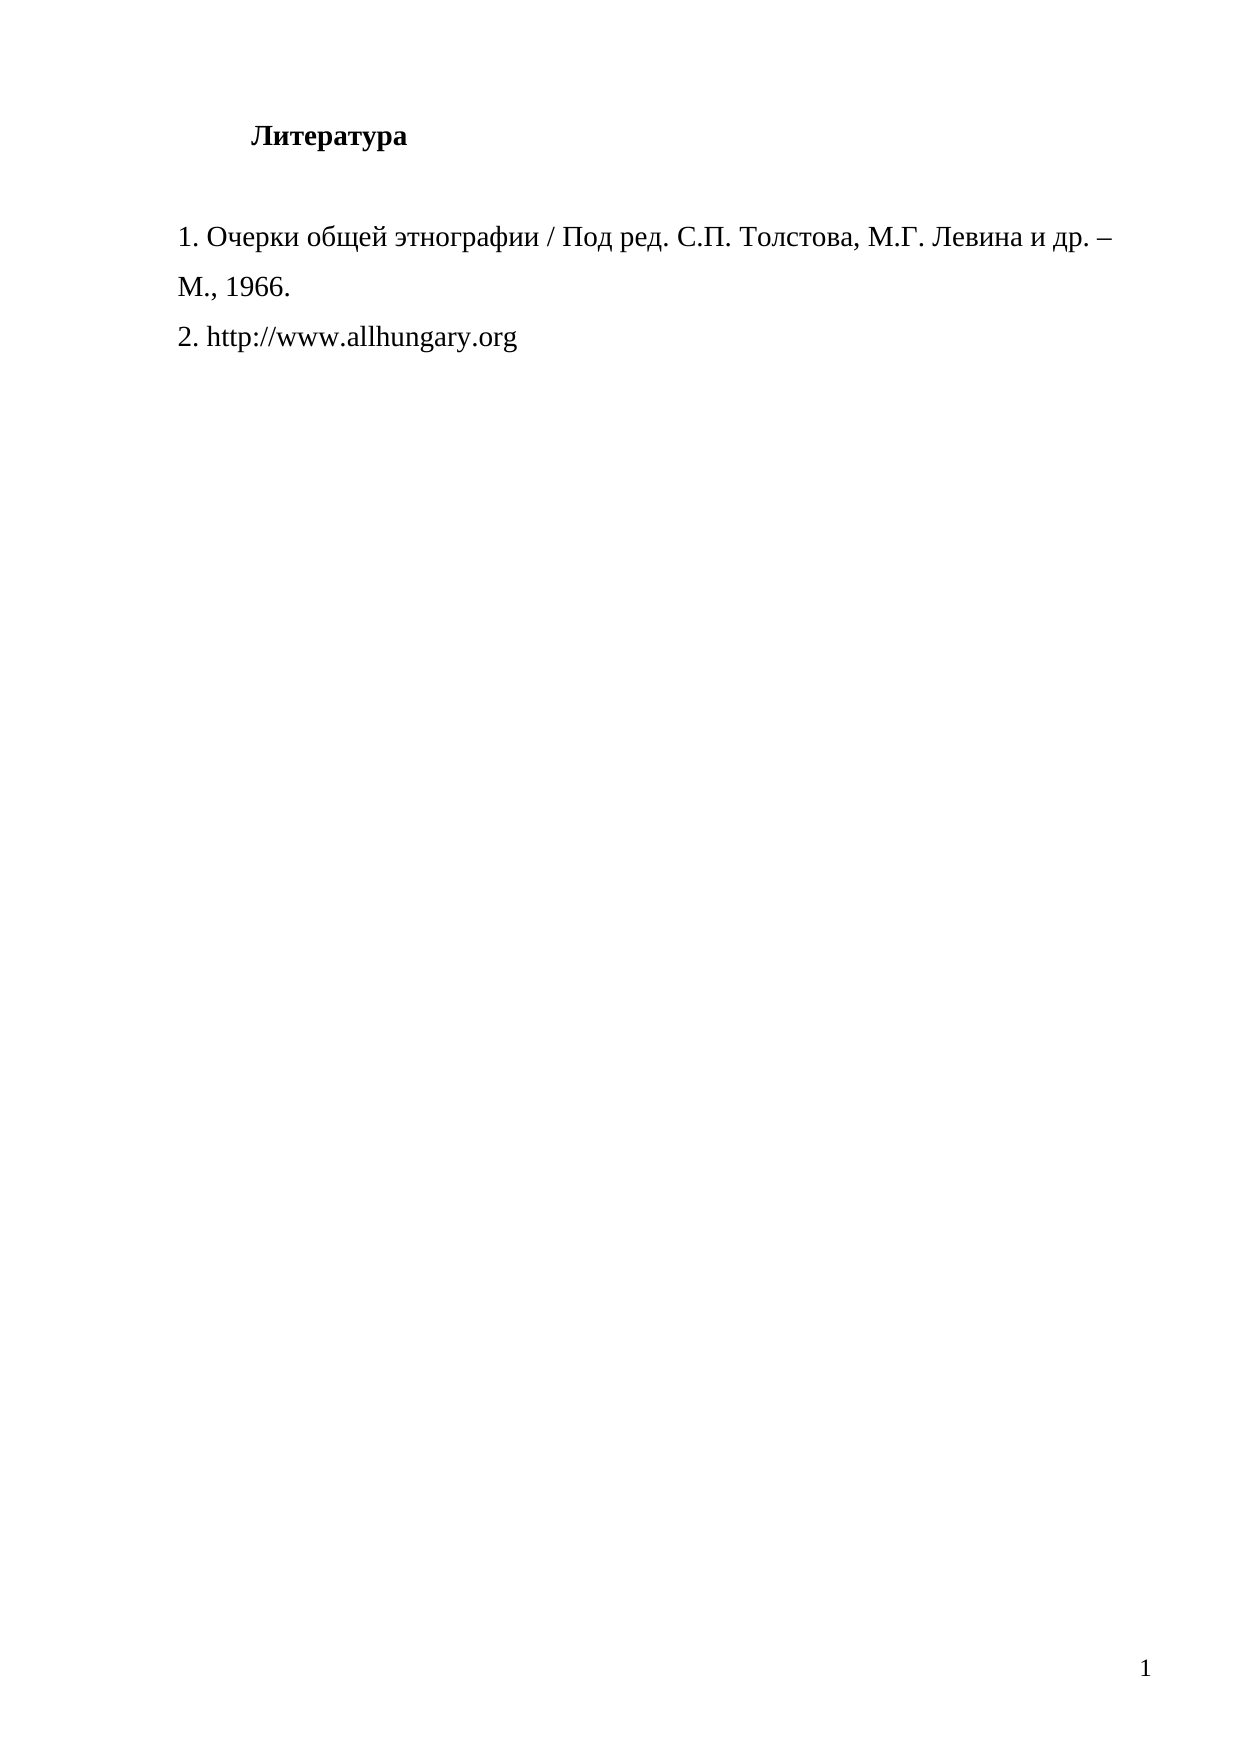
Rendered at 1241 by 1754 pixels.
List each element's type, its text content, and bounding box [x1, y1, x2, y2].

text Литература [177, 118, 1152, 152]
text 1. Очерки общей этнографии / Под ред. С.П. Толстова, М.Г. Левина и др. – М., 1966. [177, 219, 1152, 303]
text 2. http://www.allhungary.org [177, 319, 1152, 353]
